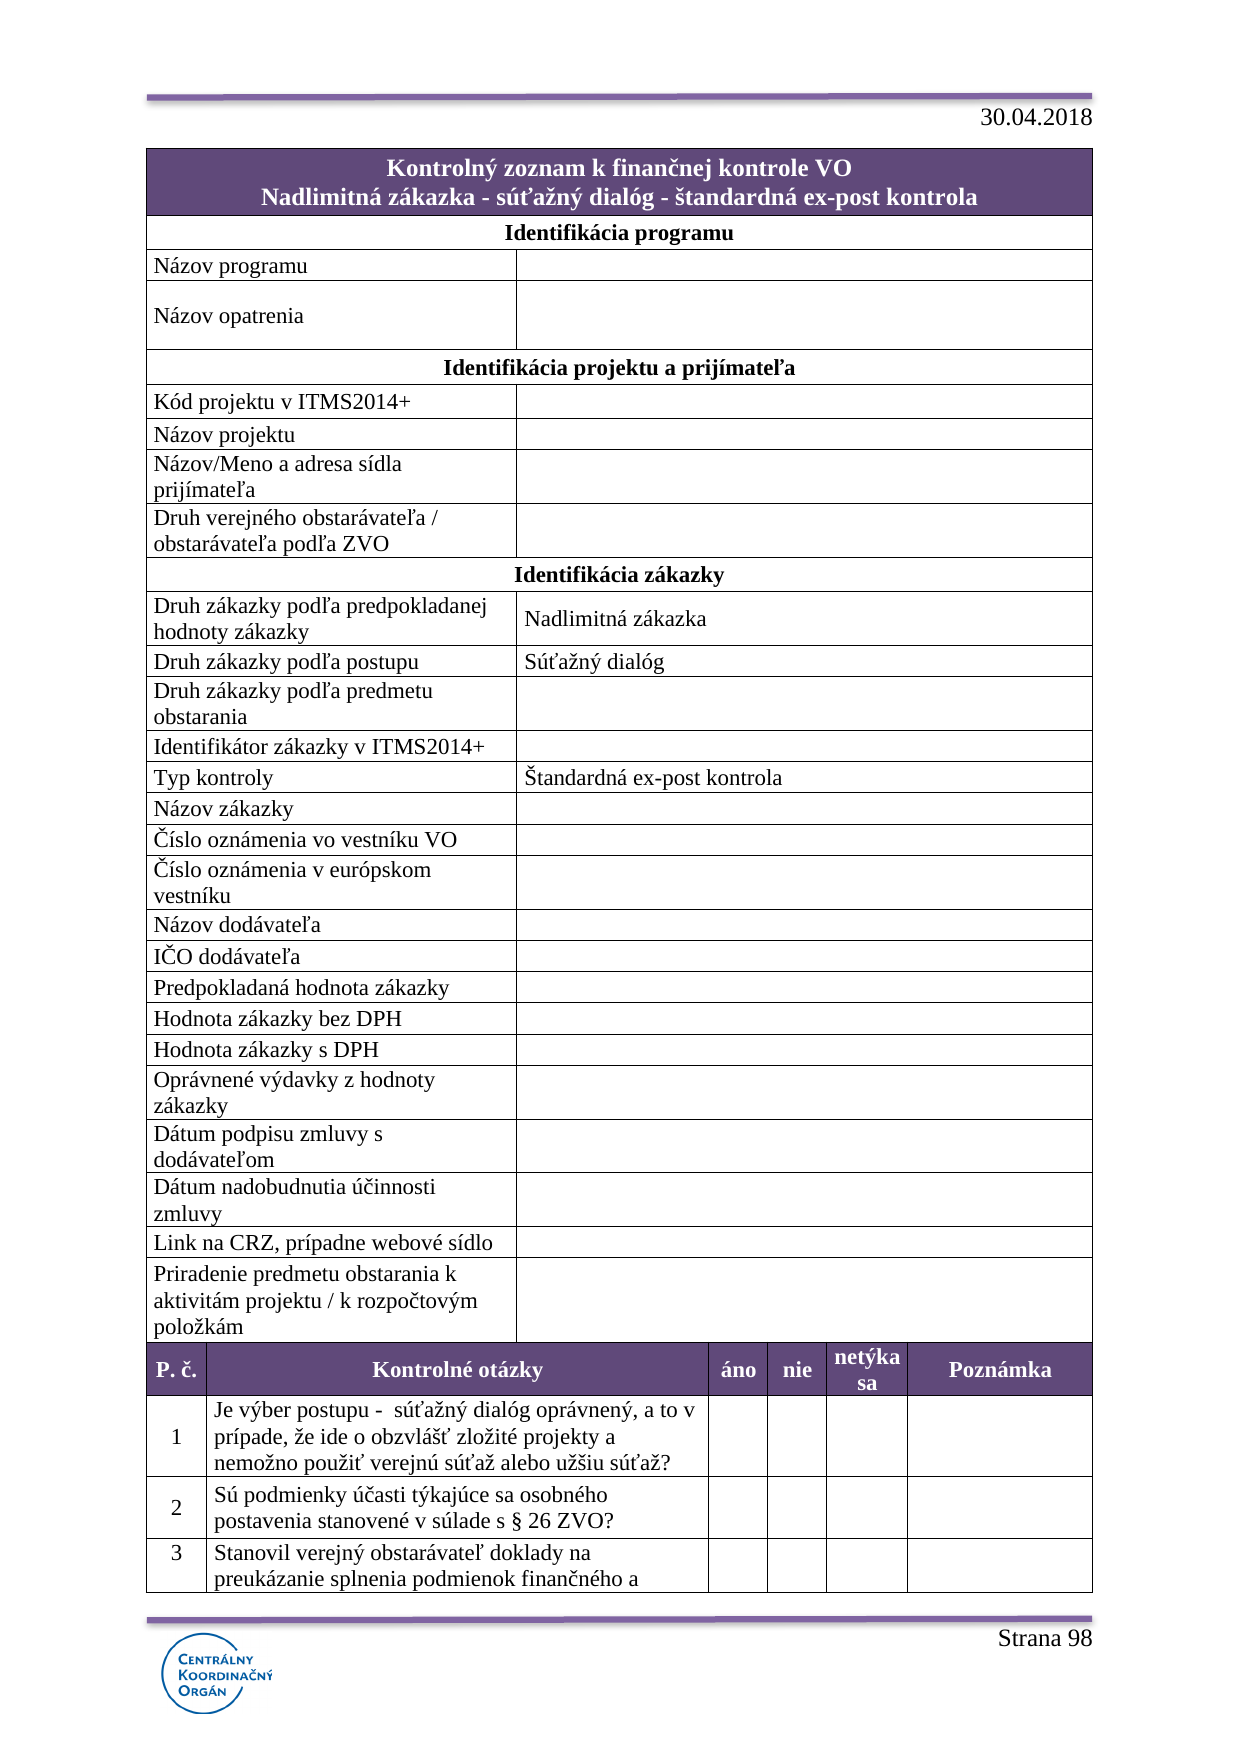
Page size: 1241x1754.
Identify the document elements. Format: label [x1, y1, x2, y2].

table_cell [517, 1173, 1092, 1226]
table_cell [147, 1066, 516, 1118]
picture [159, 1631, 272, 1713]
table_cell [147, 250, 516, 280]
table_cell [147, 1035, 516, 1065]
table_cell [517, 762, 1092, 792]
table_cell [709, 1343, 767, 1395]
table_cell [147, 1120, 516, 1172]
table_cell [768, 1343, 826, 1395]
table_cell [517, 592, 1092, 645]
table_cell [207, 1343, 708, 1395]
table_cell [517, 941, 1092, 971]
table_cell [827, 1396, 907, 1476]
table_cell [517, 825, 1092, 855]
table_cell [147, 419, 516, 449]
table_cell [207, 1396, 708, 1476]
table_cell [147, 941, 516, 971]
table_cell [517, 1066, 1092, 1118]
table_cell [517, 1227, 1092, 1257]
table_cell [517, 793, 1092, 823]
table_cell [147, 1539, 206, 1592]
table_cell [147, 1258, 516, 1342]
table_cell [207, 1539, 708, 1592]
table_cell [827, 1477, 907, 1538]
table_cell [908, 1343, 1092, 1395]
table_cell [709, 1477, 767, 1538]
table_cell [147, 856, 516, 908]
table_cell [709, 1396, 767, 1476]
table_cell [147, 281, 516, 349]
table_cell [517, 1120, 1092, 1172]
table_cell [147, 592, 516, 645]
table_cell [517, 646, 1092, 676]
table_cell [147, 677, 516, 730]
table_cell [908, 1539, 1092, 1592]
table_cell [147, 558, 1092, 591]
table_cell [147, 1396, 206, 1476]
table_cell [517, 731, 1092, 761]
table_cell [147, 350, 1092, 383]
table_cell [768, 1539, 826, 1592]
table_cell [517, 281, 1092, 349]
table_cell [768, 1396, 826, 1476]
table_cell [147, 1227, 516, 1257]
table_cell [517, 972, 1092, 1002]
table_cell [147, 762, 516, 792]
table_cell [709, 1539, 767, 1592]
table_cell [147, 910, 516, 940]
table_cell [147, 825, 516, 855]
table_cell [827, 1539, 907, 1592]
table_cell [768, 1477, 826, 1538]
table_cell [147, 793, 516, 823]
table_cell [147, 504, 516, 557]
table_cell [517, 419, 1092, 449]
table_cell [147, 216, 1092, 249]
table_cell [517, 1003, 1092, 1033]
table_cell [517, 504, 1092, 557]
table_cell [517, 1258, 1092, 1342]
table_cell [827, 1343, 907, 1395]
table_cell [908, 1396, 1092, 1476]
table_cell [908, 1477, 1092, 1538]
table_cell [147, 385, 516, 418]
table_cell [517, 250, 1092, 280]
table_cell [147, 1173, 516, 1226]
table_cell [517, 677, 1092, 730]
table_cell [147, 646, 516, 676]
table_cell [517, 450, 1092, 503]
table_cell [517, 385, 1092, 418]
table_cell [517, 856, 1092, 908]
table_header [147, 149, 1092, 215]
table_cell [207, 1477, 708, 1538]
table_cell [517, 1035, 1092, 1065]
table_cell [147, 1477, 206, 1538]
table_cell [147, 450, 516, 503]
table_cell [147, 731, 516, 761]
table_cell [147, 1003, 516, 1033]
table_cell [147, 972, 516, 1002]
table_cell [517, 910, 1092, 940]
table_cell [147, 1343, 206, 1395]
